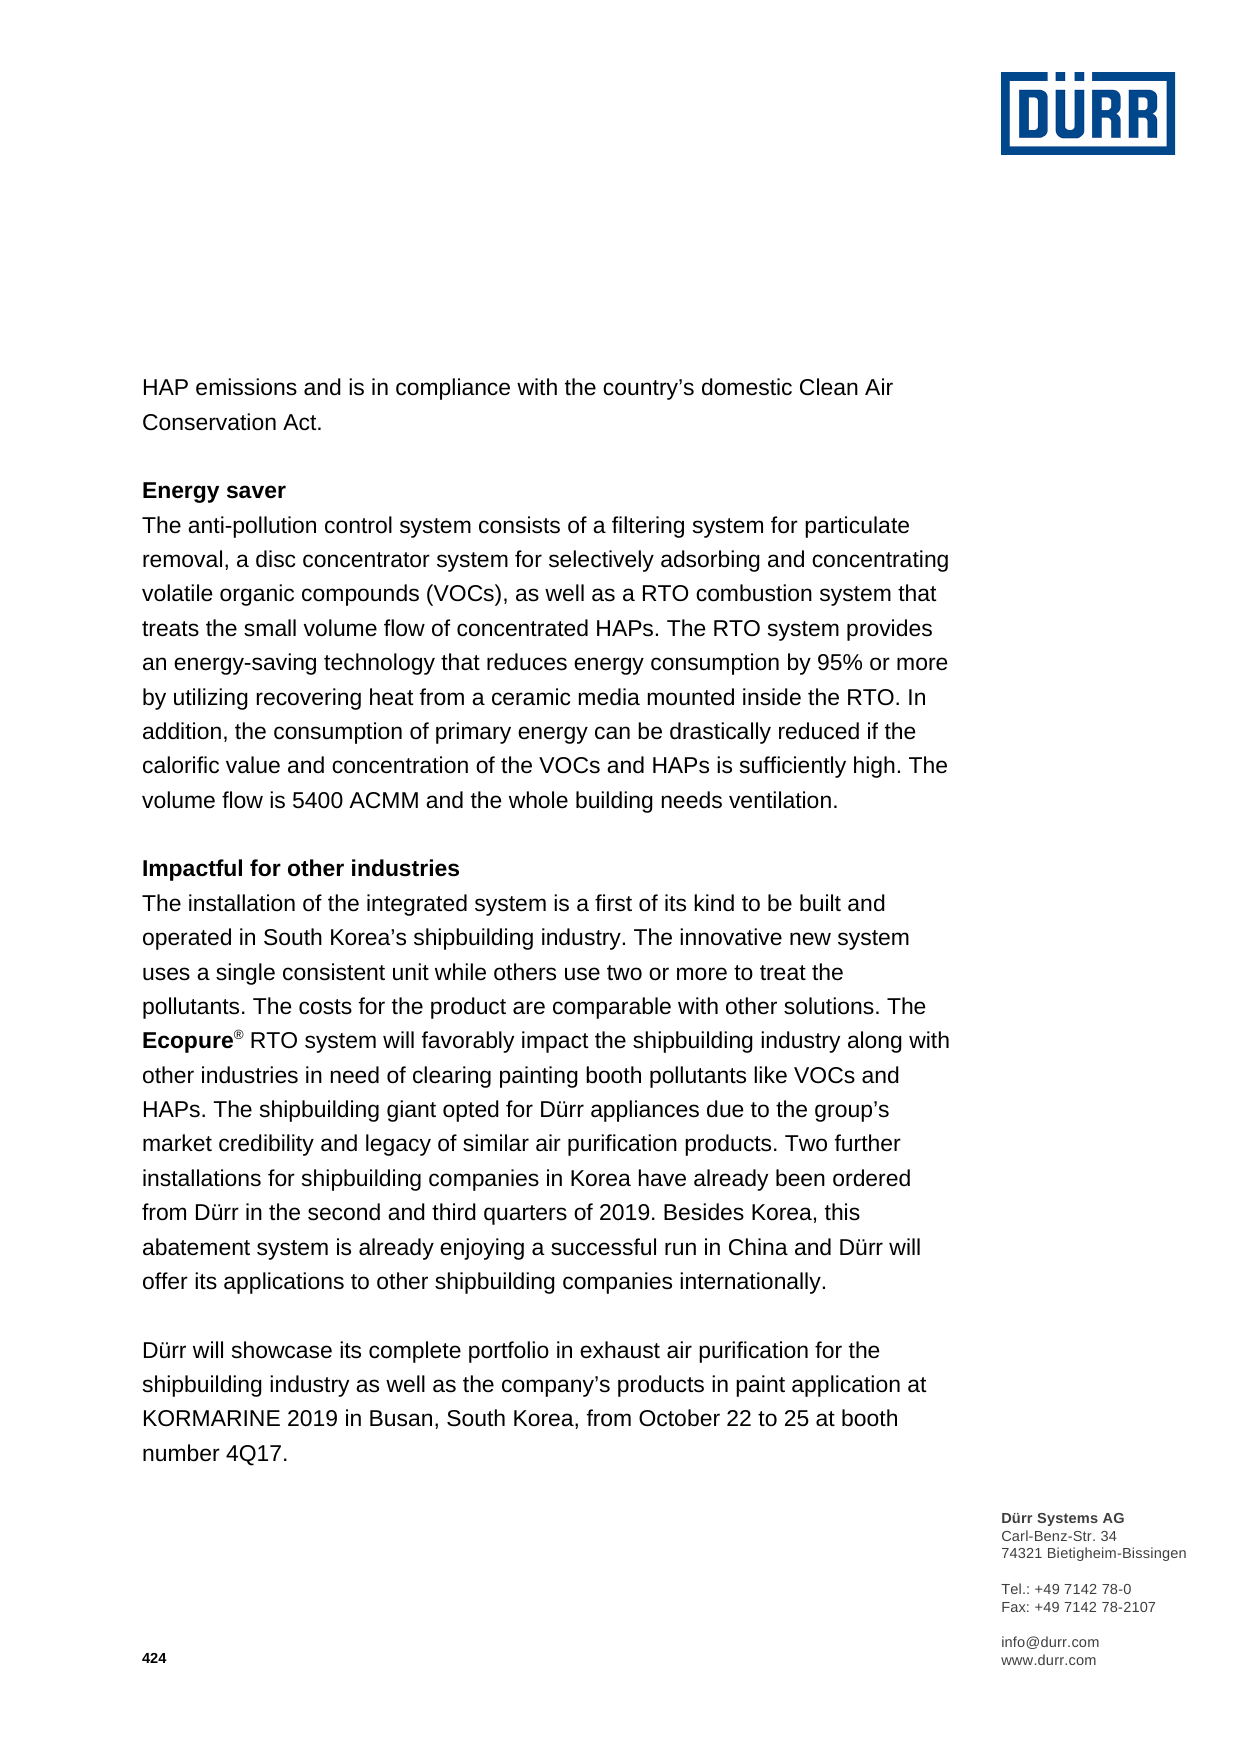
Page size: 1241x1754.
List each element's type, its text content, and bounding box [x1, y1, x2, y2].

text The installation of the integrated system is a first of its kind to be built and operated in South Korea’s shipbuilding industry. The innovative new system uses a single consistent unit while others use two or more to treat the pollutants. The costs for the product are comparable with other solutions. The Ecopure® RTO system will favorably impact the shipbuilding industry along with other industries in need of clearing painting booth pollutants like VOCs and HAPs. The shipbuilding giant opted for Dürr appliances due to the group’s market credibility and legacy of similar air purification products. Two further installations for shipbuilding companies in Korea have already been ordered from Dürr in the second and third quarters of 2019. Besides Korea, this abatement system is already enjoying a successful run in China and Dürr will offer its applications to other shipbuilding companies internationally. [142, 882, 951, 1294]
text Dürr will showcase its complete portfolio in exhaust air purification for the shipbuilding industry as well as the company’s products in paint application at KORMARINE 2019 in Busan, South Korea, from October 22 to 25 at booth number 4Q17. [142, 1329, 951, 1466]
text Energy saver [142, 469, 951, 504]
text The anti-pollution control system consists of a filtering system for particulate removal, a disc concentrator system for selectively adsorbing and concentrating volatile organic compounds (VOCs), as well as a RTO combustion system that treats the small volume flow of concentrated HAPs. The RTO system provides an energy-saving technology that reduces energy consumption by 95% or more by utilizing recovering heat from a ceramic media mounted inside the RTO. In addition, the consumption of primary energy can be drastically reduced if the calorific value and concentration of the VOCs and HAPs is sufficiently high. The volume flow is 5400 ACMM and the whole building needs ventilation. [142, 504, 951, 813]
text Impactful for other industries [142, 847, 951, 882]
picture [1001, 72, 1175, 155]
